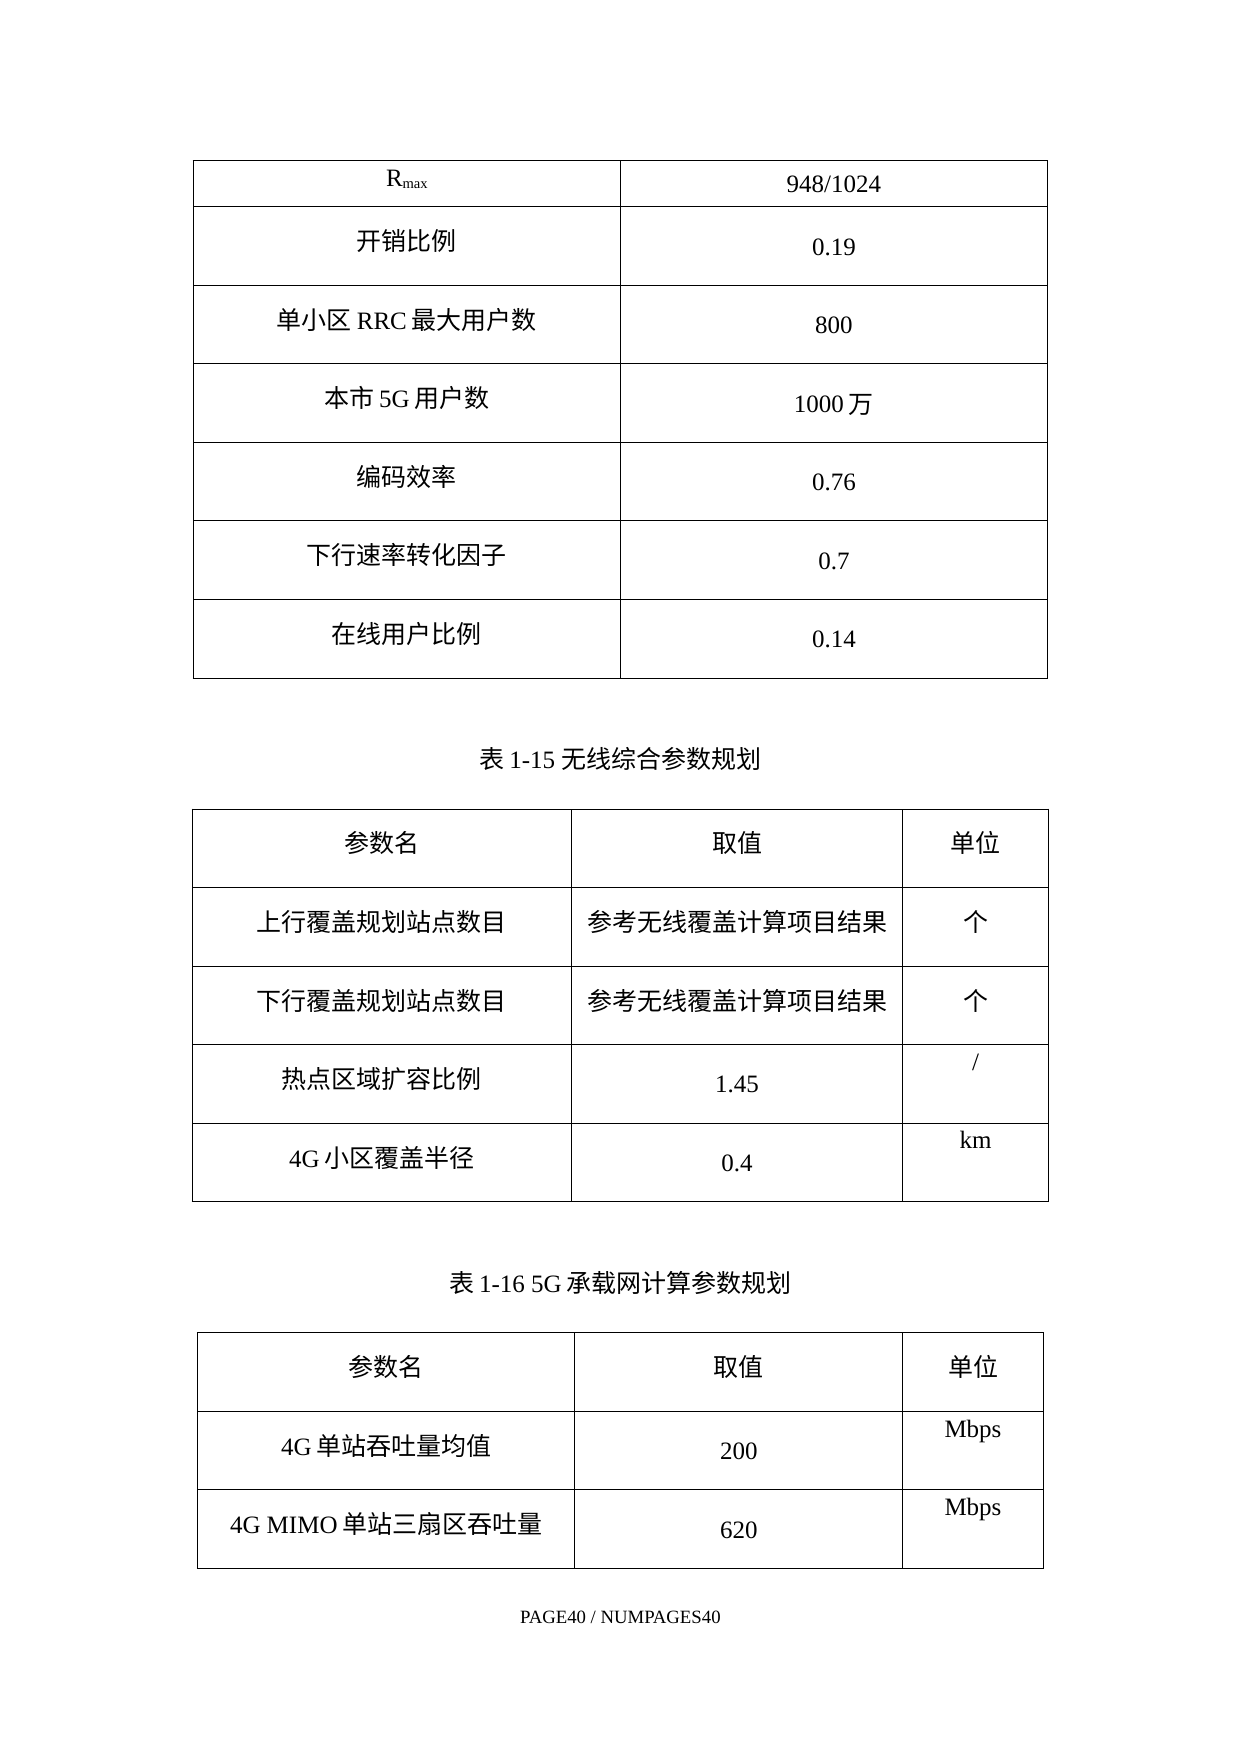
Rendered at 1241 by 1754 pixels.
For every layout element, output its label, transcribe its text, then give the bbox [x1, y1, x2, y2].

table_cell 上行覆盖规划站点数目 [193, 888, 571, 966]
text 表1-15 无线综合参数规划 [187, 725, 1053, 790]
table_cell Rmax [194, 161, 620, 206]
table_header 参数名 [193, 810, 571, 887]
table_cell 热点区域扩容比例 [193, 1045, 571, 1123]
table_cell 200 [575, 1412, 902, 1489]
table_cell 个 [903, 888, 1048, 966]
table_cell 4G小区覆盖半径 [193, 1124, 571, 1201]
table_cell 1000万 [621, 364, 1047, 442]
table_cell 0.7 [621, 521, 1047, 599]
table_cell / [903, 1045, 1048, 1123]
table_cell 开销比例 [194, 207, 620, 285]
table_cell 个 [903, 967, 1048, 1044]
table_cell Mbps [903, 1490, 1043, 1568]
table_cell 下行覆盖规划站点数目 [193, 967, 571, 1044]
table_cell 4G单站吞吐量均值 [198, 1412, 574, 1489]
table_header 单位 [903, 1333, 1043, 1411]
table_cell 参考无线覆盖计算项目结果 [572, 967, 902, 1044]
table_cell Mbps [903, 1412, 1043, 1489]
table_cell 1.45 [572, 1045, 902, 1123]
table_header 取值 [572, 810, 902, 887]
table_cell 0.76 [621, 443, 1047, 520]
table_cell 本市5G用户数 [194, 364, 620, 442]
table_cell 参考无线覆盖计算项目结果 [572, 888, 902, 966]
table_cell 0.14 [621, 600, 1047, 677]
table_cell 0.19 [621, 207, 1047, 285]
table_header 单位 [903, 810, 1048, 887]
text 表1-16 5G承载网计算参数规划 [187, 1249, 1053, 1314]
table_cell 编码效率 [194, 443, 620, 520]
table_cell km [903, 1124, 1048, 1201]
table_cell 0.4 [572, 1124, 902, 1201]
table_cell 948/1024 [621, 161, 1047, 206]
table_cell 620 [575, 1490, 902, 1568]
table_cell 4G MIMO单站三扇区吞吐量 [198, 1490, 574, 1568]
table_cell 在线用户比例 [194, 600, 620, 677]
table_header 取值 [575, 1333, 902, 1411]
table_cell 800 [621, 286, 1047, 363]
table_cell 下行速率转化因子 [194, 521, 620, 599]
table_cell 单小区RRC最大用户数 [194, 286, 620, 363]
table_header 参数名 [198, 1333, 574, 1411]
